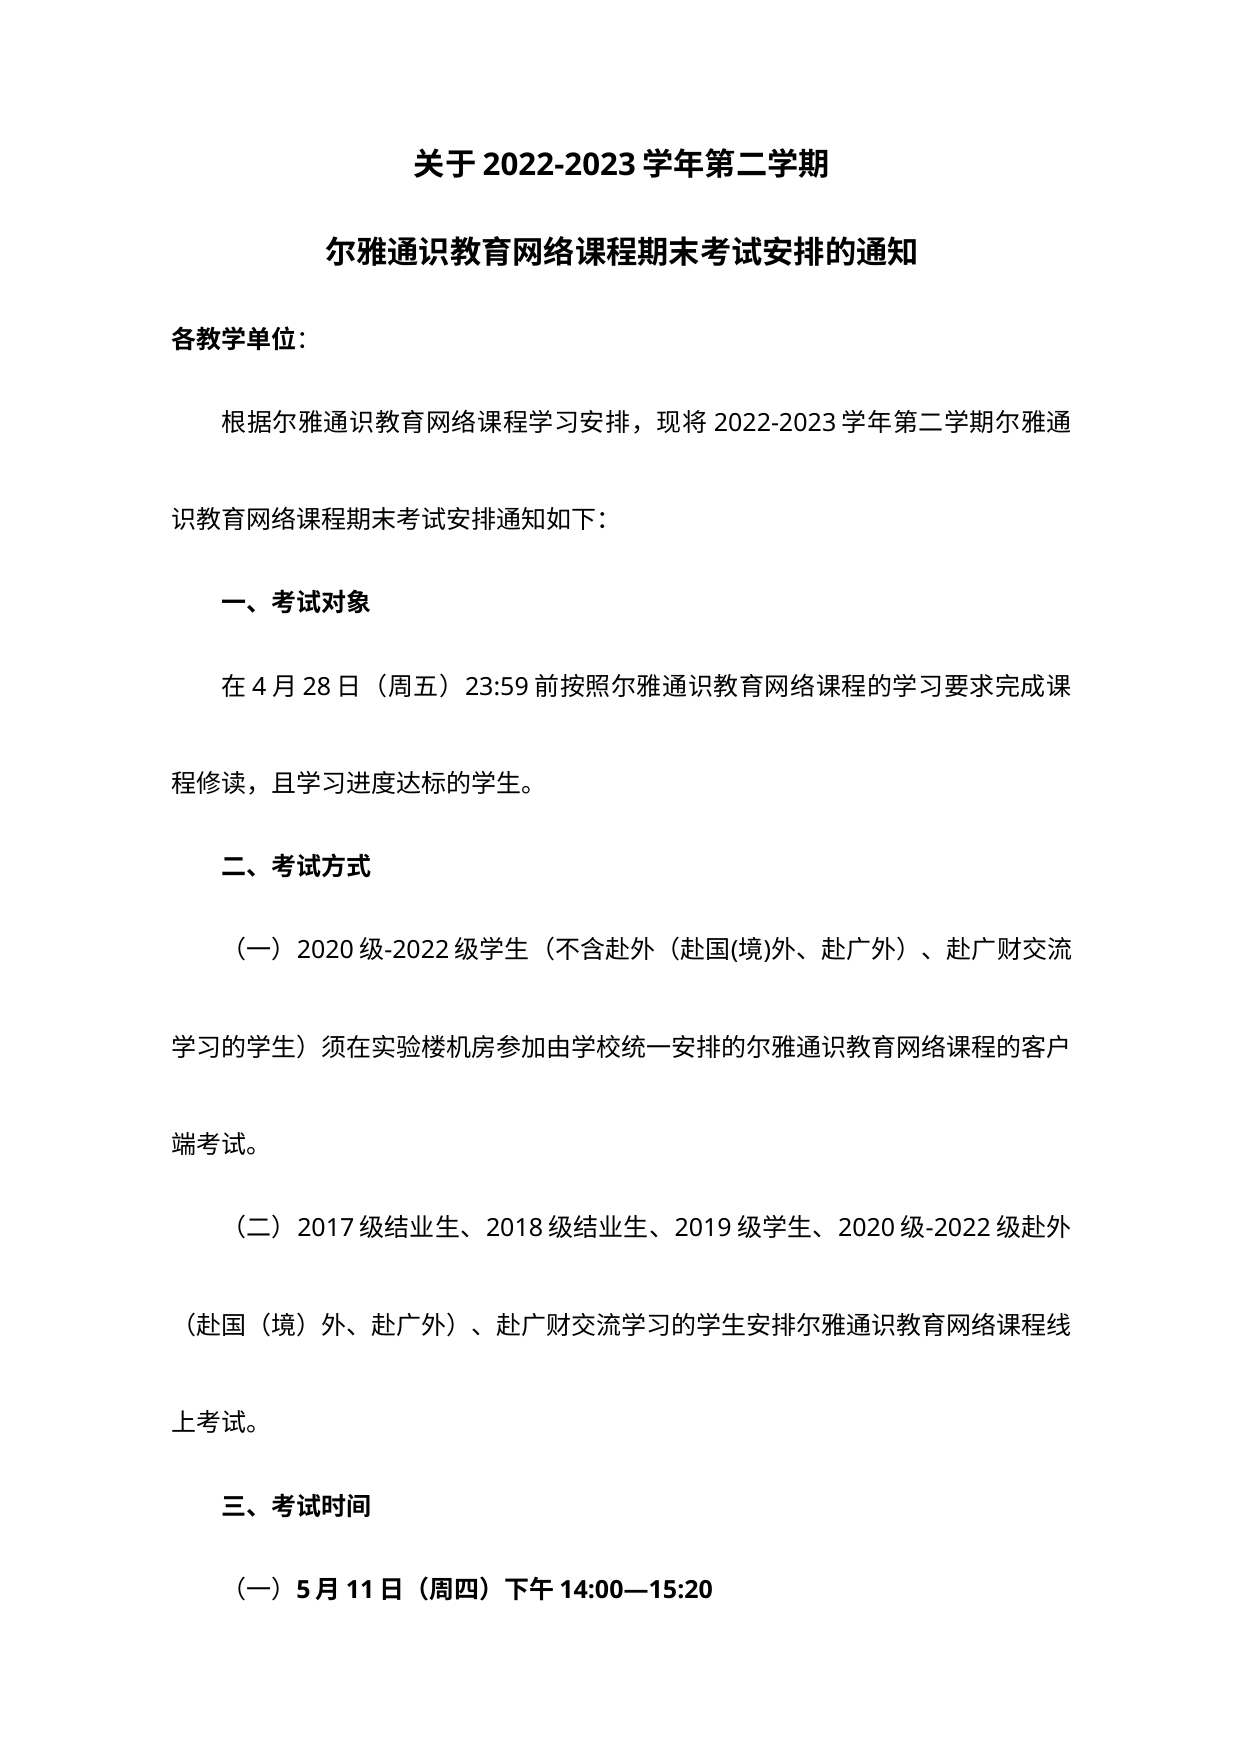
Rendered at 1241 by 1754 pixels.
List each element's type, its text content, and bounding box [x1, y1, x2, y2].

text 二、考试方式 [171, 832, 1072, 897]
text 尔雅通识教育网络课程期末考试安排的通知 [171, 217, 1072, 282]
text （二）2017级结业生、2018级结业生、2019级学生、2020级-2022级赴外（赴国（境）外、赴广外）、赴广财交流学习的学生安排尔雅通识教育网络课程线上考试。 [171, 1193, 1072, 1453]
text 各教学单位： [171, 305, 1072, 370]
text 关于2022-2023学年第二学期 [171, 129, 1072, 194]
text 一、考试对象 [171, 568, 1072, 633]
text 在4月28日（周五）23:59前按照尔雅通识教育网络课程的学习要求完成课程修读，且学习进度达标的学生。 [171, 652, 1072, 814]
text 根据尔雅通识教育网络课程学习安排，现将2022-2023学年第二学期尔雅通识教育网络课程期末考试安排通知如下： [171, 388, 1072, 550]
text （一）2020级-2022级学生（不含赴外（赴国(境)外、赴广外）、赴广财交流学习的学生）须在实验楼机房参加由学校统一安排的尔雅通识教育网络课程的客户端考试。 [171, 915, 1072, 1175]
text 三、考试时间 [171, 1472, 1072, 1537]
text （一）5月11日（周四）下午14:00—15:20 [171, 1555, 1072, 1620]
